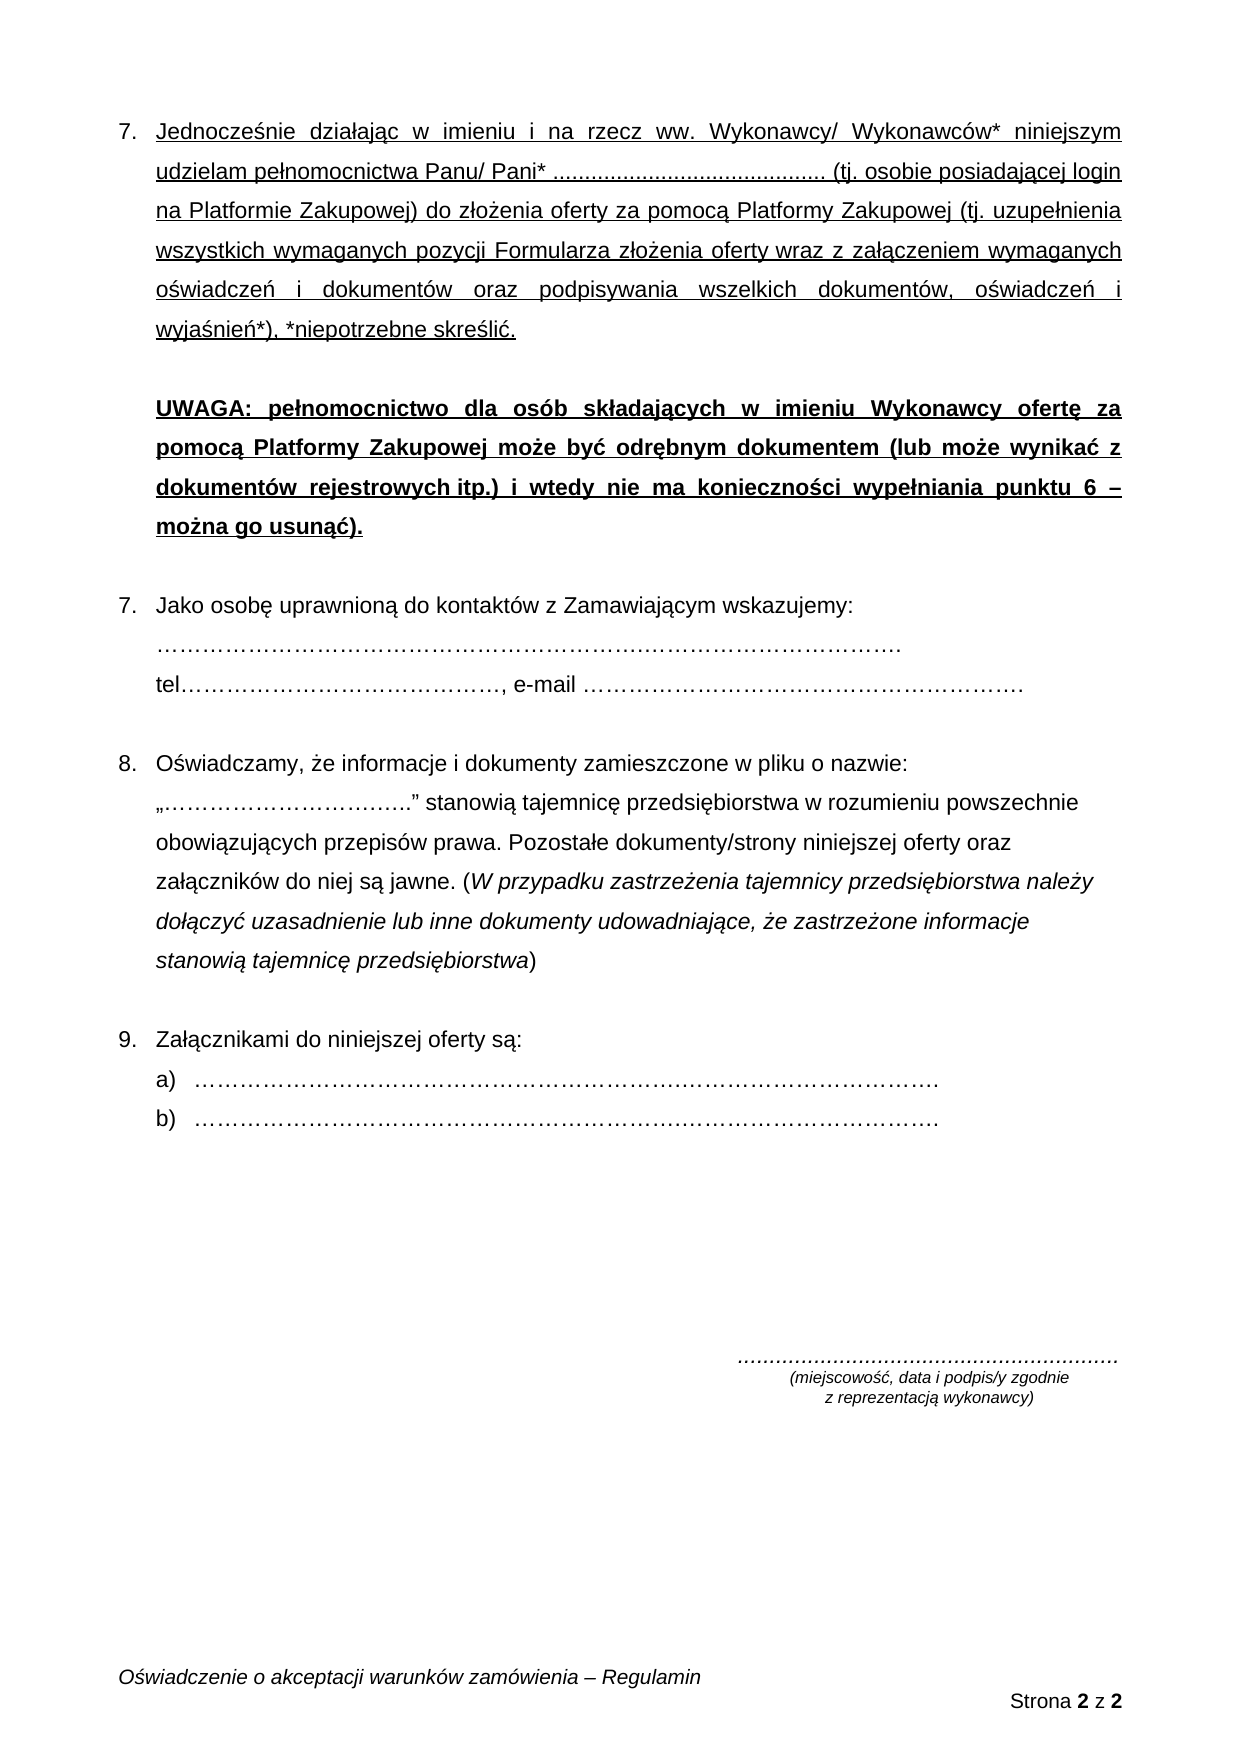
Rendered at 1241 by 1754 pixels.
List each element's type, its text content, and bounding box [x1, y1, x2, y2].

list tel……………………………………, e-mail …………………………………………………. [156, 671, 1122, 697]
list Jako osobę uprawnioną do kontaktów z Zamawiającym wskazujemy: [118, 592, 1122, 618]
list Załącznikami do niniejszej oferty są: [118, 1026, 1122, 1052]
list ……………………………………………………….……………………………. [156, 1066, 1122, 1092]
list Oświadczamy, że informacje i dokumenty zamieszczone w pliku o nazwie: „……………………….…..” stanowią tajemnicę przedsiębiorstwa w rozumieniu powszechnie obowiązujących przepisów prawa. Pozostałe dokumenty/strony niniejszej oferty oraz załączników do niej są jawne. (W przypadku zastrzeżenia tajemnicy przedsiębiorstwa należy dołączyć uzasadnienie lub inne dokumenty udowadniające, że zastrzeżone informacje stanowią tajemnicę przedsiębiorstwa) [118, 750, 1122, 973]
list UWAGA: pełnomocnictwo dla osób składających w imieniu Wykonawcy ofertę za pomocą Platformy Zakupowej może być odrębnym dokumentem (lub może wynikać z dokumentów rejestrowych itp.) i wtedy nie ma konieczności wypełniania punktu 6 – można go usunąć). [156, 458, 1122, 496]
text (miejscowość, data i podpis/y zgodnie [679, 1368, 1122, 1387]
list UWAGA: pełnomocnictwo dla osób składających w imieniu Wykonawcy ofertę za pomocą Platformy Zakupowej może być odrębnym dokumentem (lub może wynikać z dokumentów rejestrowych itp.) i wtedy nie ma konieczności wypełniania punktu 6 – można go usunąć). [156, 394, 1122, 417]
list UWAGA: pełnomocnictwo dla osób składających w imieniu Wykonawcy ofertę za pomocą Platformy Zakupowej może być odrębnym dokumentem (lub może wynikać z dokumentów rejestrowych itp.) i wtedy nie ma konieczności wypełniania punktu 6 – można go usunąć). [156, 498, 1122, 539]
list ……………………………………………………….……………………………. [156, 1105, 1122, 1131]
text ............................................................ [118, 1342, 1122, 1368]
list Jednocześnie działając w imieniu i na rzecz ww. Wykonawcy/ Wykonawców* niniejszym udzielam pełnomocnictwa Panu/ Pani* ........................................... (tj. osobie posiadającej login na Platformie Zakupowej) do złożenia oferty za pomocą Platformy Zakupowej (tj. uzupełnienia wszystkich wymaganych pozycji Formularza złożenia oferty wraz z załączeniem wymaganych oświadczeń i dokumentów oraz podpisywania wszelkich dokumentów, oświadczeń i wyjaśnień*), *niepotrzebne skreślić. [118, 118, 1122, 342]
list ……………………………………………………….……………………………. [156, 631, 1122, 658]
list UWAGA: pełnomocnictwo dla osób składających w imieniu Wykonawcy ofertę za pomocą Platformy Zakupowej może być odrębnym dokumentem (lub może wynikać z dokumentów rejestrowych itp.) i wtedy nie ma konieczności wypełniania punktu 6 – można go usunąć). [156, 419, 1122, 457]
text z reprezentacją wykonawcy) [679, 1387, 1122, 1407]
